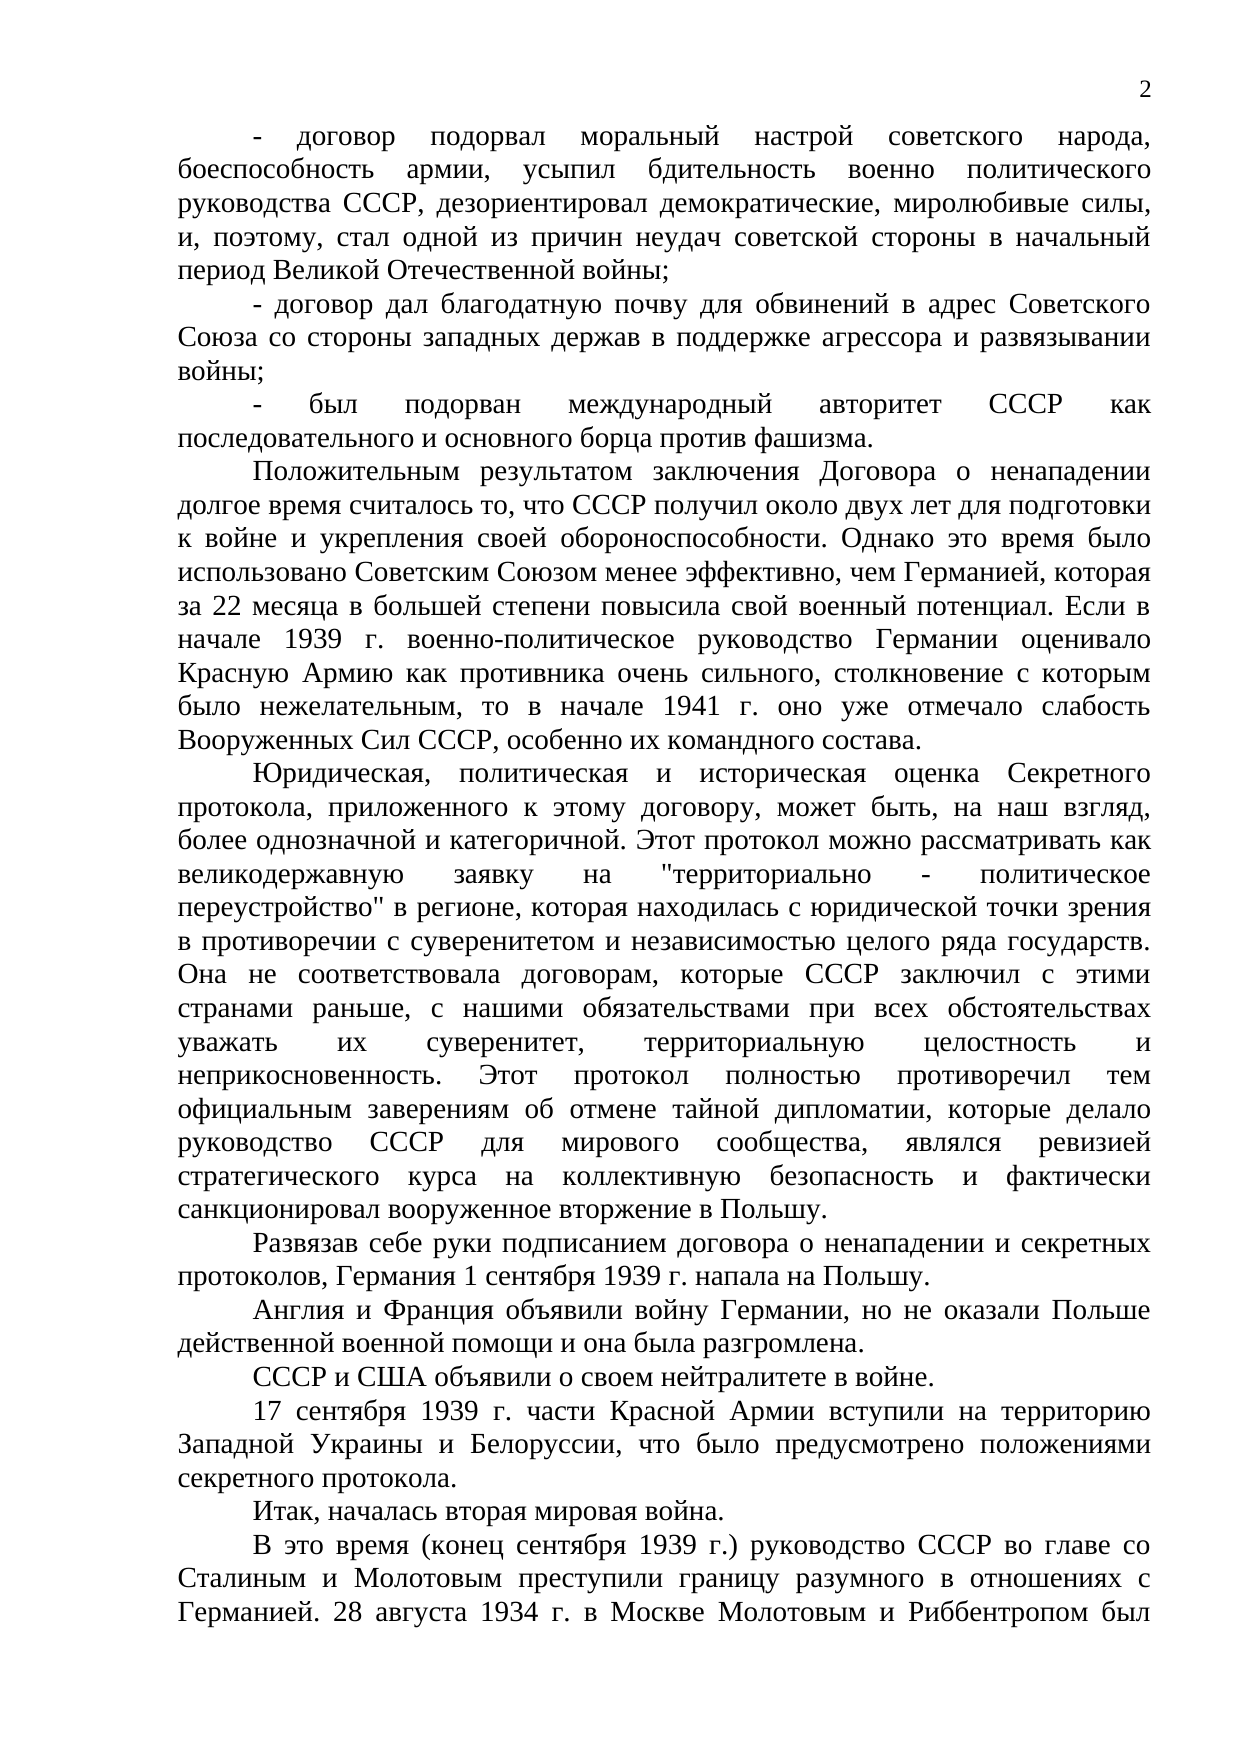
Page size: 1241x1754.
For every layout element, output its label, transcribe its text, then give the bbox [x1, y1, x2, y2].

text - договор дал благодатную почву для обвинений в адрес Советского Союза со стороны западных держав в поддержке агрессора и развязывании войны; [177, 286, 1152, 386]
text - договор подорвал моральный настрой советского народа, боеспособность армии, усыпил бдительность военно политического руководства СССР, дезориентировал демократические, миролюбивые силы, и, поэтому, стал одной из причин неудач советской стороны в начальный период Великой Отечественной войны; [177, 118, 1152, 286]
text Юридическая, политическая и историческая оценка Секретного протокола, приложенного к этому договору, может быть, на наш взгляд, более однозначной и категоричной. Этот протокол можно рассматривать как великодержавную заявку на "территориально - политическое переустройство" в регионе, которая находилась с юридической точки зрения в противоречии с суверенитетом и независимостью целого ряда государств. Она не соответствовала договорам, которые СССР заключил с этими странами раньше, с нашими обязательствами при всех обстоятельствах уважать их суверенитет, территориальную целостность и неприкосновенность. Этот протокол полностью противоречил тем официальным заверениям об отмене тайной дипломатии, которые делало руководство СССР для мирового сообщества, являлся ревизией стратегического курса на коллективную безопасность и фактически санкционировал вооруженное вторжение в Польшу. [177, 755, 1152, 1225]
text Англия и Франция объявили войну Германии, но не оказали Польше действенной военной помощи и она была разгромлена. [177, 1292, 1152, 1359]
text 17 сентября 1939 г. части Красной Армии вступили на территорию Западной Украины и Белоруссии, что было предусмотрено положениями секретного протокола. [177, 1393, 1152, 1493]
text Развязав себе руки подписанием договора о ненападении и секретных протоколов, Германия 1 сентября 1939 г. напала на Польшу. [177, 1225, 1152, 1292]
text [177, 1527, 1152, 1627]
text - был подорван международный авторитет СССР как последовательного и основного борца против фашизма. [177, 386, 1152, 453]
text СССР и США объявили о своем нейтралитете в войне. [177, 1359, 1152, 1393]
text Итак, началась вторая мировая война. [177, 1493, 1152, 1527]
text Положительным результатом заключения Договора о ненападении долгое время считалось то, что СССР получил около двух лет для подготовки к войне и укрепления своей обороноспособности. Однако это время было использовано Советским Союзом менее эффективно, чем Германией, которая за 22 месяца в большей степени повысила свой военный потенциал. Если в начале 1939 г. военно-политическое руководство Германии оценивало Красную Армию как противника очень сильного, столкновение с которым было нежелательным, то в начале 1941 г. оно уже отмечало слабость Вооруженных Сил СССР, особенно их командного состава. [177, 453, 1152, 755]
